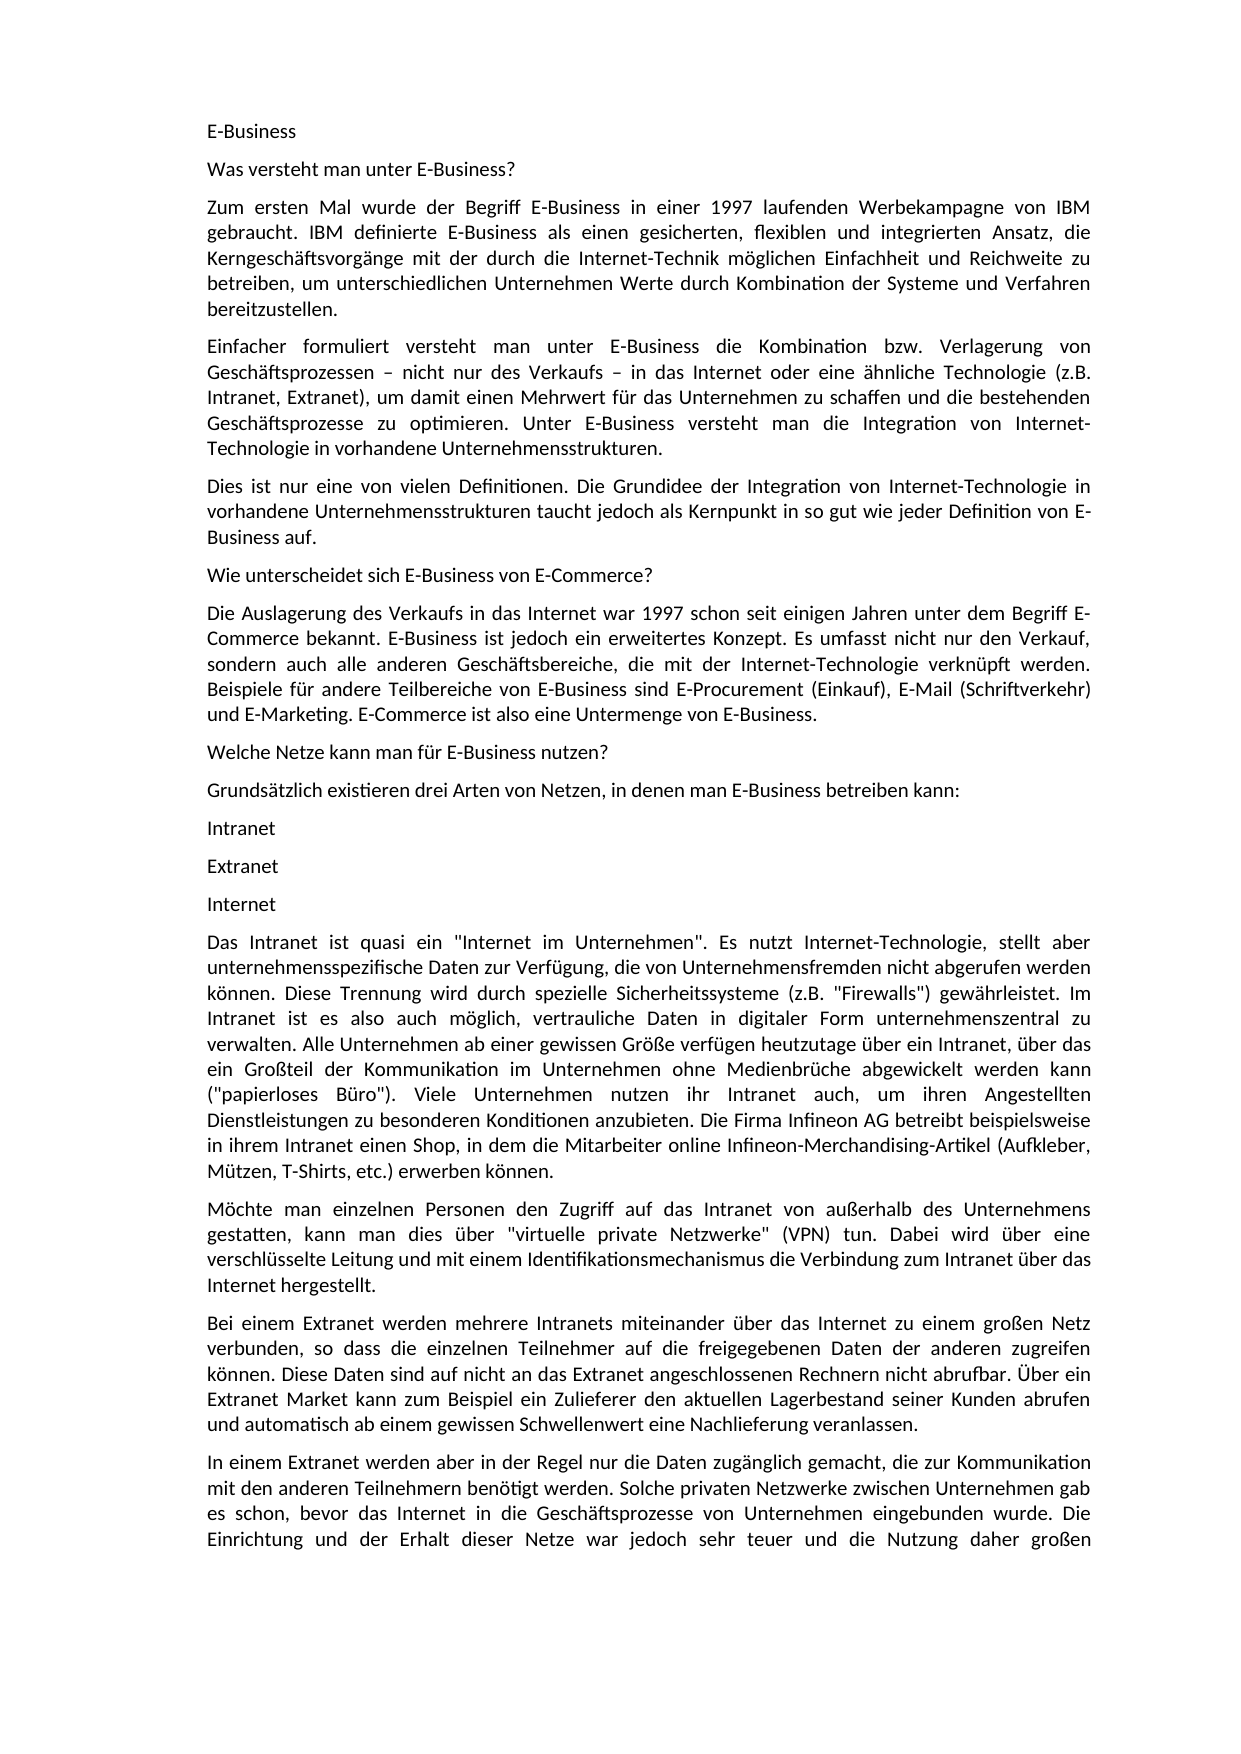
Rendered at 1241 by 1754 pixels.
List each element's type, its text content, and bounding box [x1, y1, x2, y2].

text Das Intranet ist quasi ein "Internet im Unternehmen". Es nutzt Internet-Technologie, stellt aber unternehmensspezifische Daten zur Verfügung, die von Unternehmensfremden nicht abgerufen werden können. Diese Trennung wird durch spezielle Sicherheitssysteme (z.B. "Firewalls") gewährleistet. Im Intranet ist es also auch möglich, vertrauliche Daten in digitaler Form unternehmenszentral zu verwalten. Alle Unternehmen ab einer gewissen Größe verfügen heutzutage über ein Intranet, über das ein Großteil der Kommunikation im Unternehmen ohne Medienbrüche abgewickelt werden kann ("papierloses Büro"). Viele Unternehmen nutzen ihr Intranet auch, um ihren Angestellten Dienstleistungen zu besonderen Konditionen anzubieten. Die Firma Infineon AG betreibt beispielsweise in ihrem Intranet einen Shop, in dem die Mitarbeiter online Infineon-Merchandising-Artikel (Aufkleber, Mützen, T-Shirts, etc.) erwerben können. [207, 929, 1092, 1183]
text Extranet [207, 853, 1092, 879]
text Internet [207, 891, 1092, 917]
text Welche Netze kann man für E-Business nutzen? [207, 739, 1092, 765]
text Möchte man einzelnen Personen den Zugriff auf das Intranet von außerhalb des Unternehmens gestatten, kann man dies über "virtuelle private Netzwerke" (VPN) tun. Dabei wird über eine verschlüsselte Leitung und mit einem Identifikationsmechanismus die Verbindung zum Intranet über das Internet hergestellt. [207, 1196, 1092, 1297]
text Wie unterscheidet sich E-Business von E-Commerce? [207, 562, 1092, 587]
text Was versteht man unter E-Business? [207, 156, 1092, 182]
text Grundsätzlich existieren drei Arten von Netzen, in denen man E-Business betreiben kann: [207, 777, 1092, 803]
text Bei einem Extranet werden mehrere Intranets miteinander über das Internet zu einem großen Netz verbunden, so dass die einzelnen Teilnehmer auf die freigegebenen Daten der anderen zugreifen können. Diese Daten sind auf nicht an das Extranet angeschlossenen Rechnern nicht abrufbar. Über ein Extranet Market kann zum Beispiel ein Zulieferer den aktuellen Lagerbestand seiner Kunden abrufen und automatisch ab einem gewissen Schwellenwert eine Nachlieferung veranlassen. [207, 1310, 1092, 1437]
text Zum ersten Mal wurde der Begriff E-Business in einer 1997 laufenden Werbekampagne von IBM gebraucht. IBM definierte E-Business als einen gesicherten, flexiblen und integrierten Ansatz, die Kerngeschäftsvorgänge mit der durch die Internet-Technik möglichen Einfachheit und Reichweite zu betreiben, um unterschiedlichen Unternehmen Werte durch Kombination der Systeme und Verfahren bereitzustellen. [207, 194, 1092, 321]
text E-Business [207, 118, 1092, 144]
text Intranet [207, 815, 1092, 841]
text Einfacher formuliert versteht man unter E-Business die Kombination bzw. Verlagerung von Geschäftsprozessen – nicht nur des Verkaufs – in das Internet oder eine ähnliche Technologie (z.B. Intranet, Extranet), um damit einen Mehrwert für das Unternehmen zu schaffen und die bestehenden Geschäftsprozesse zu optimieren. Unter E-Business versteht man die Integration von Internet-Technologie in vorhandene Unternehmensstrukturen. [207, 334, 1092, 461]
text Dies ist nur eine von vielen Definitionen. Die Grundidee der Integration von Internet-Technologie in vorhandene Unternehmensstrukturen taucht jedoch als Kernpunkt in so gut wie jeder Definition von E-Business auf. [207, 473, 1092, 549]
text Die Auslagerung des Verkaufs in das Internet war 1997 schon seit einigen Jahren unter dem Begriff E-Commerce bekannt. E-Business ist jedoch ein erweitertes Konzept. Es umfasst nicht nur den Verkauf, sondern auch alle anderen Geschäftsbereiche, die mit der Internet-Technologie verknüpft werden. Beispiele für andere Teilbereiche von E-Business sind E-Procurement (Einkauf), E-Mail (Schriftverkehr) und E-Marketing. E-Commerce ist also eine Untermenge von E-Business. [207, 600, 1092, 727]
